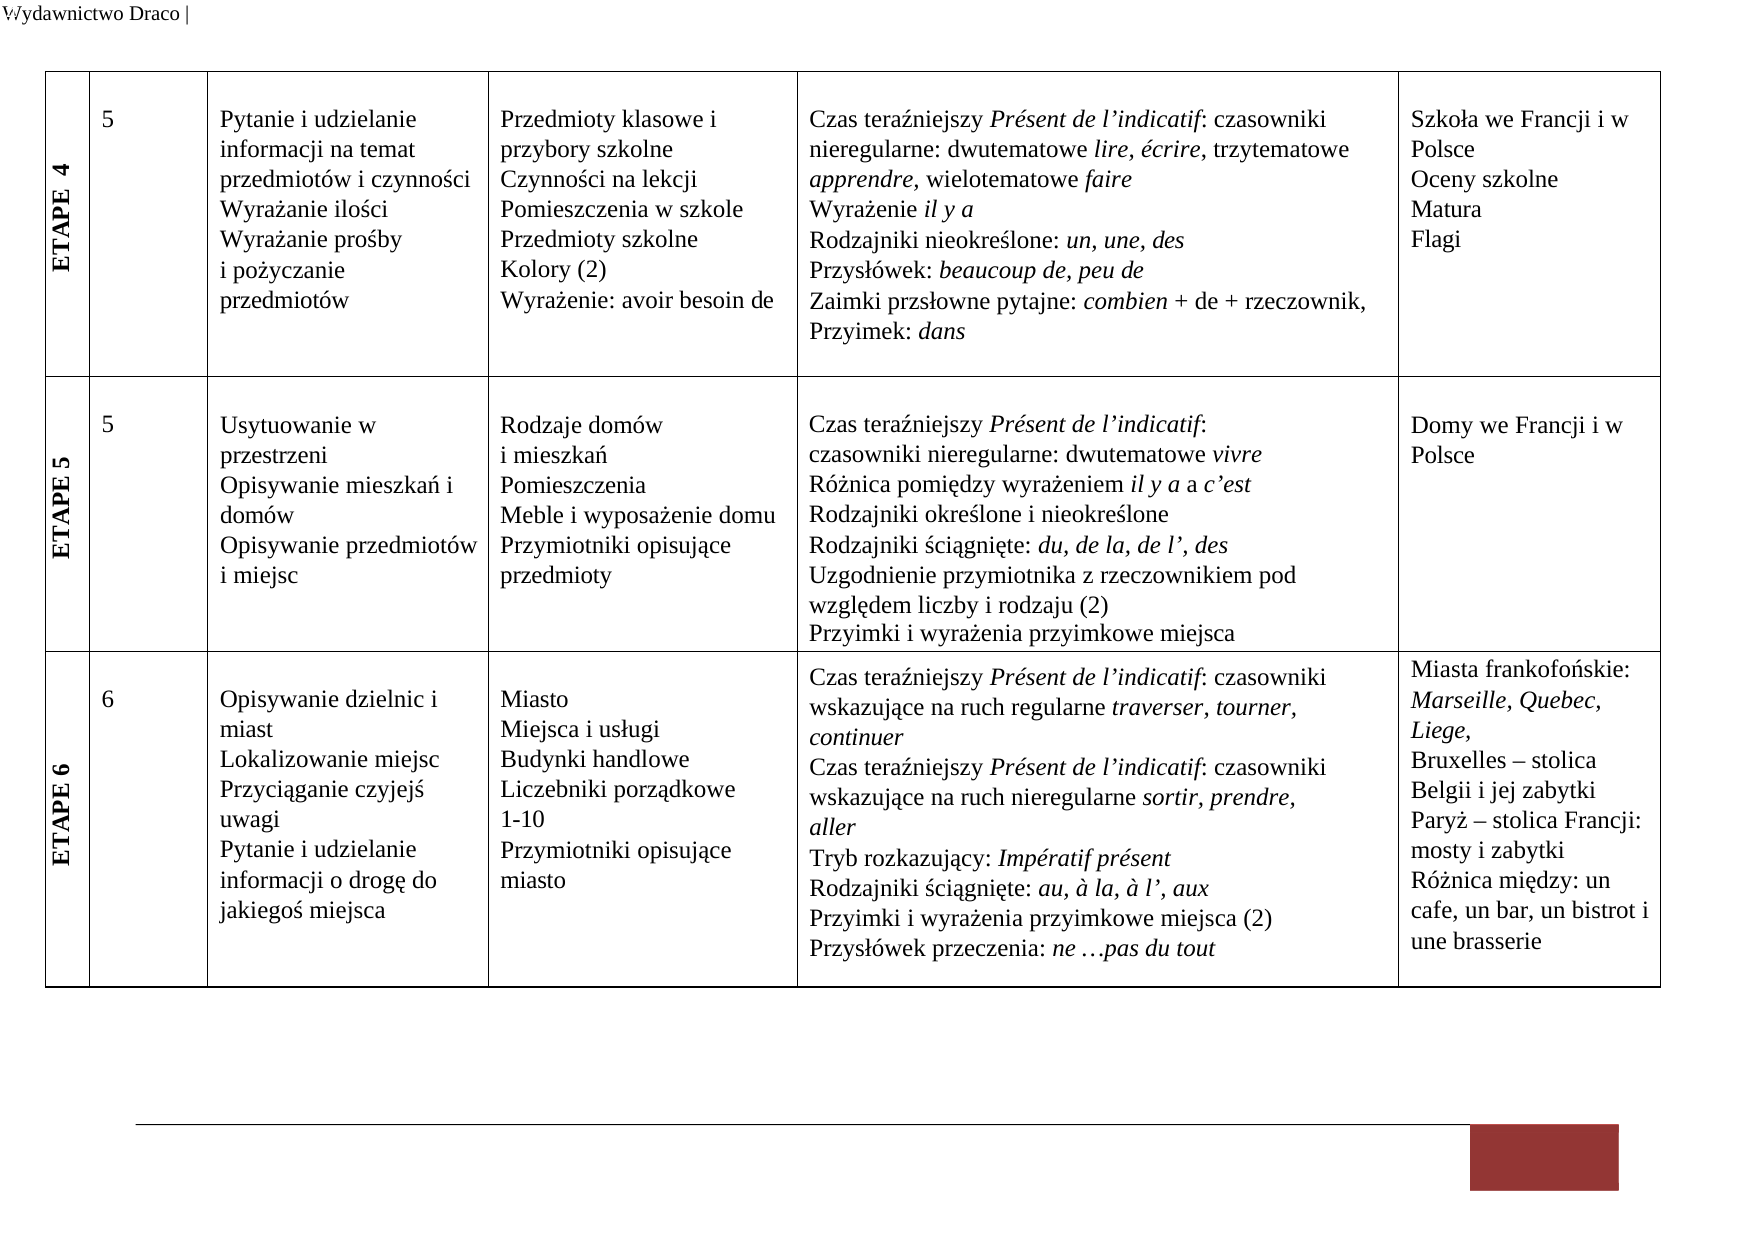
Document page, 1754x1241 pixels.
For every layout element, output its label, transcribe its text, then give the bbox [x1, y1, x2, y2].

table_cell Miasta frankofońskie: Marseille, Quebec, Liege, Bruxelles – stolica Belgii i jej zabytki Paryż – stolica Francji: mosty i zabytki Różnica między: un cafe, un bar, un bistrot i une brasserie [1399, 652, 1660, 986]
table_header Pytanie i udzielanie informacji na temat przedmiotów i czynności Wyrażanie ilości Wyrażanie prośby i pożyczanie przedmiotów [208, 72, 488, 376]
table_header 5 [90, 72, 207, 376]
table_cell Miasto Miejsca i usługi Budynki handlowe Liczebniki porządkowe 1-10 Przymiotniki opisujące miasto [489, 652, 797, 986]
table_cell Opisywanie dzielnic i miast Lokalizowanie miejsc Przyciąganie czyjejś uwagi Pytanie i udzielanie informacji o drogę do jakiegoś miejsca [208, 652, 488, 986]
table_cell Usytuowanie w przestrzeni Opisywanie mieszkań i domów Opisywanie przedmiotów i miejsc [208, 377, 488, 651]
table_cell Rodzaje domów i mieszkań Pomieszczenia Meble i wyposażenie domu Przymiotniki opisujące przedmioty [489, 377, 797, 651]
table_cell Czas teraźniejszy Présent de l’indicatif: czasowniki nieregularne: dwutematowe vivre Różnica pomiędzy wyrażeniem il y a a c’est Rodzajniki określone i nieokreślone Rodzajniki ściągnięte: du, de la, de l’, des Uzgodnienie przymiotnika z rzeczownikiem pod względem liczby i rodzaju (2) Przyimki i wyrażenia przyimkowe miejsca [798, 377, 1398, 651]
table_cell ETAPE 6 [46, 652, 89, 986]
table_cell 5 [90, 377, 207, 651]
table_cell 6 [90, 652, 207, 986]
table_cell Czas teraźniejszy Présent de l’indicatif: czasowniki wskazujące na ruch regularne traverser, tourner, continuer Czas teraźniejszy Présent de l’indicatif: czasowniki wskazujące na ruch nieregularne sortir, prendre, aller Tryb rozkazujący: Impératif présent Rodzajniki ściągnięte: au, à la, à l’, aux Przyimki i wyrażenia przyimkowe miejsca (2) Przysłówek przeczenia: ne …pas du tout [798, 652, 1398, 986]
table_cell Domy we Francji i w Polsce [1399, 377, 1660, 651]
table_header Szkoła we Francji i w Polsce Oceny szkolne Matura Flagi [1399, 72, 1660, 376]
table_header ETAPE 4 [46, 72, 89, 376]
table_header Czas teraźniejszy Présent de l’indicatif: czasowniki nieregularne: dwutematowe lire, écrire, trzytematowe apprendre, wielotematowe faire Wyrażenie il y a Rodzajniki nieokreślone: un, une, des Przysłówek: beaucoup de, peu de Zaimki przsłowne pytajne: combien + de + rzeczownik, Przyimek: dans [798, 72, 1398, 376]
table_cell ETAPE 5 [46, 377, 89, 651]
table_header Przedmioty klasowe i przybory szkolne Czynności na lekcji Pomieszczenia w szkole Przedmioty szkolne Kolory (2) Wyrażenie: avoir besoin de [489, 72, 797, 376]
